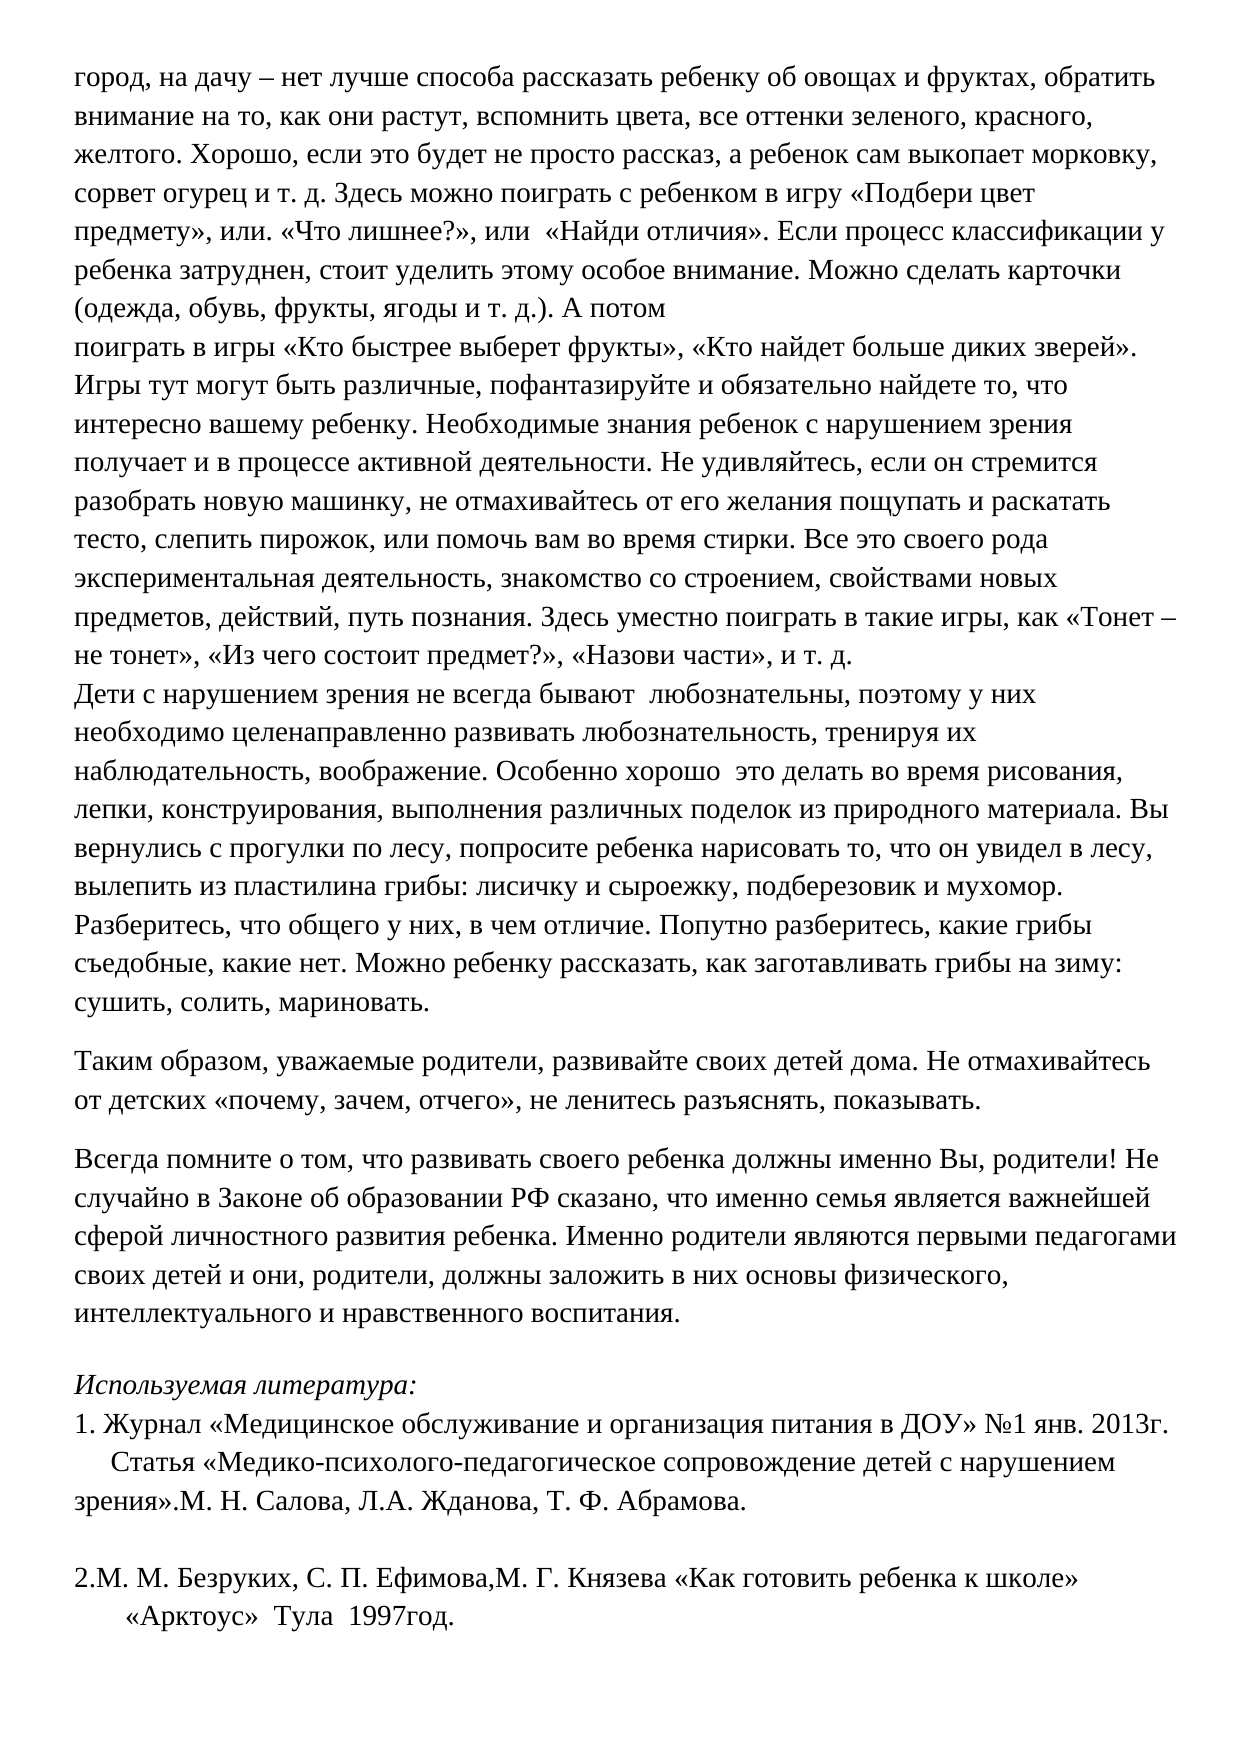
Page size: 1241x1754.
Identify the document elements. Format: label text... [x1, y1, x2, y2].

text Всегда помните о том, что развивать своего ребенка должны именно Вы, родители! Не случайно в Законе об образовании РФ сказано, что именно семья является важнейшей сферой личностного развития ребенка. Именно родители являются первыми педагогами своих детей и они, родители, должны заложить в них основы физического, [74, 1141, 1181, 1291]
text интеллектуального и нравственного воспитания. [74, 1296, 1181, 1329]
text 1. Журнал «Медицинское обслуживание и организация питания в ДОУ» №1 янв. 2013г. [74, 1406, 1181, 1439]
text «Арктоус» Тула 1997год. [74, 1598, 1181, 1632]
text поиграть в игры «Кто быстрее выберет фрукты», «Кто найдет больше диких зверей». Игры тут могут быть различные, пофантазируйте и обязательно найдете то, что интересно вашему ребенку. Необходимые знания ребенок с нарушением зрения получает и в процессе активной деятельности. Не удивляйтесь, если он стремится разобрать новую машинку, не отмахивайтесь от его желания пощупать и раскатать тесто, слепить пирожок, или помочь вам во время стирки. Все это своего рода экспериментальная деятельность, знакомство со строением, свойствами новых предметов, действий, путь познания. Здесь уместно поиграть в такие игры, как «Тонет – не тонет», «Из чего состоит предмет?», «Назови части», и т. д. [74, 329, 1181, 671]
text 2.М. М. Безруких, С. П. Ефимова,М. Г. Князева «Как готовить ребенка к школе» [74, 1560, 1181, 1593]
text Таким образом, уважаемые родители, развивайте своих детей дома. Не отмахивайтесь от детских «почему, зачем, отчего», не ленитесь разъяснять, показывать. [74, 1043, 1181, 1116]
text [74, 59, 1181, 324]
text Статья «Медико-психолого-педагогическое сопровождение детей с нарушением зрения».М. Н. Салова, Л.А. Жданова, Т. Ф. Абрамова. [74, 1444, 1181, 1516]
text Используемая литература: [74, 1367, 1181, 1401]
text Дети с нарушением зрения не всегда бывают любознательны, поэтому у них необходимо целенаправленно развивать любознательность, тренируя их наблюдательность, воображение. Особенно хорошо это делать во время рисования, лепки, конструирования, выполнения различных поделок из природного материала. Вы вернулись с прогулки по лесу, попросите ребенка нарисовать то, что он увидел в лесу, вылепить из пластилина грибы: лисичку и сыроежку, подберезовик и мухомор. Разберитесь, что общего у них, в чем отличие. Попутно разберитесь, какие грибы съедобные, какие нет. Можно ребенку рассказать, как заготавливать грибы на зиму: сушить, солить, мариновать. [74, 676, 1181, 1018]
